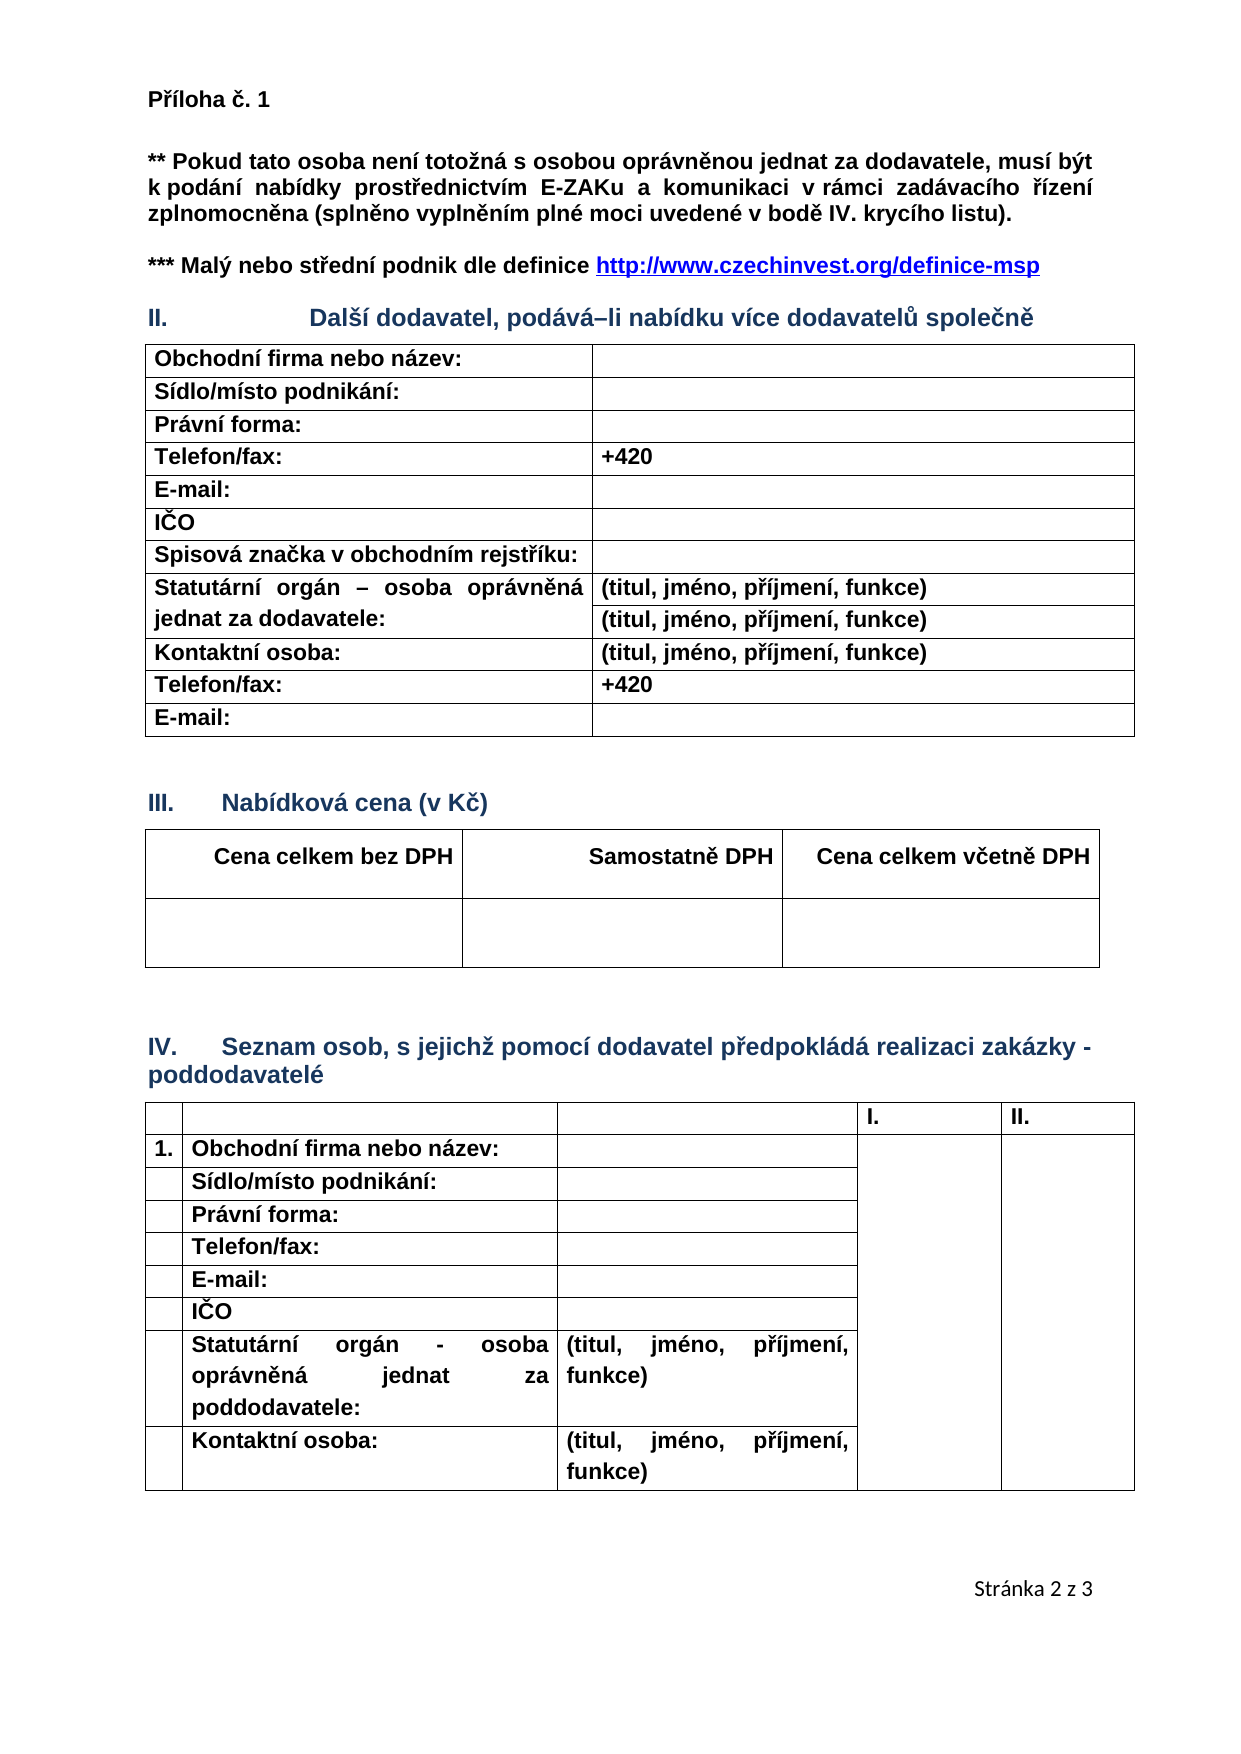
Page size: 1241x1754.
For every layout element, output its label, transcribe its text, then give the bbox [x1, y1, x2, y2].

table_cell (titul, jméno, příjmení, funkce) [593, 639, 1134, 670]
table_cell [146, 1201, 182, 1232]
table_cell (titul, jméno, příjmení, funkce) [593, 574, 1134, 605]
table_cell [1002, 1135, 1134, 1490]
table_cell [146, 1331, 182, 1426]
table_header [183, 1103, 557, 1134]
table_header [146, 1103, 182, 1134]
table_cell [593, 704, 1134, 736]
table_header Samostatně DPH [463, 830, 782, 898]
table_cell Sídlo/místo podnikání: [146, 378, 592, 409]
table_cell [463, 899, 782, 967]
table_cell (titul, jméno, příjmení, funkce) [558, 1331, 857, 1426]
subtitle Nabídková cena (v Kč) [148, 788, 1093, 817]
table_cell Spisová značka v obchodním rejstříku: [146, 541, 592, 573]
table_cell [146, 1298, 182, 1330]
table_cell [558, 1168, 857, 1199]
table_cell [593, 411, 1134, 442]
table_cell [558, 1298, 857, 1330]
table_cell [146, 899, 462, 967]
table_cell [558, 1135, 857, 1167]
table_cell [146, 1427, 182, 1490]
table_cell Statutární orgán – osoba oprávněná jednat za dodavatele: [146, 574, 592, 638]
table_cell +420 [593, 671, 1134, 703]
table_cell [858, 1135, 1001, 1490]
table_cell E-mail: [146, 704, 592, 736]
table_cell [146, 1266, 182, 1297]
table_cell [146, 1233, 182, 1265]
table_cell [558, 1201, 857, 1232]
table_cell [558, 1266, 857, 1297]
text *** Malý nebo střední podnik dle definice http://www.czechinvest.org/definice-msp [148, 252, 1093, 278]
table_cell Statutární orgán - osoba oprávněná jednat za poddodavatele: [183, 1331, 557, 1426]
table_cell IČO [183, 1298, 557, 1330]
table_cell [593, 476, 1134, 507]
table_cell [593, 378, 1134, 409]
table_header Cena celkem včetně DPH [783, 830, 1099, 898]
table_cell [783, 899, 1099, 967]
table_cell Právní forma: [183, 1201, 557, 1232]
table_cell Sídlo/místo podnikání: [183, 1168, 557, 1199]
table_cell Telefon/fax: [146, 443, 592, 475]
table_cell [558, 1233, 857, 1265]
subtitle Další dodavatel, podává–li nabídku více dodavatelů společně [148, 303, 1093, 332]
subtitle Seznam osob, s jejichž pomocí dodavatel předpokládá realizaci zakázky - poddodavatelé [148, 1032, 1093, 1089]
table_cell Kontaktní osoba: [183, 1427, 557, 1490]
table_cell [593, 509, 1134, 540]
table_cell [593, 541, 1134, 573]
table_cell E-mail: [183, 1266, 557, 1297]
table_cell Obchodní firma nebo název: [183, 1135, 557, 1167]
table_cell Kontaktní osoba: [146, 639, 592, 670]
table_cell 1. [146, 1135, 182, 1167]
text ** Pokud tato osoba není totožná s osobou oprávněnou jednat za dodavatele, musí být k podání nabídky prostřednictvím E-ZAKu a komunikaci v rámci zadávacího řízení zplnomocněna (splněno vyplněním plné moci uvedené v bodě IV. krycího listu). [148, 148, 1093, 227]
table_cell Právní forma: [146, 411, 592, 442]
table_header [593, 345, 1134, 377]
table_header I. [858, 1103, 1001, 1134]
table_header II. [1002, 1103, 1134, 1134]
table_cell Telefon/fax: [183, 1233, 557, 1265]
table_cell (titul, jméno, příjmení, funkce) [558, 1427, 857, 1490]
table_cell [146, 1168, 182, 1199]
table_cell E-mail: [146, 476, 592, 507]
table_header [558, 1103, 857, 1134]
table_cell IČO [146, 509, 592, 540]
table_cell +420 [593, 443, 1134, 475]
table_cell (titul, jméno, příjmení, funkce) [593, 606, 1134, 638]
table_header Cena celkem bez DPH [146, 830, 462, 898]
table_cell Telefon/fax: [146, 671, 592, 703]
table_header Obchodní firma nebo název: [146, 345, 592, 377]
